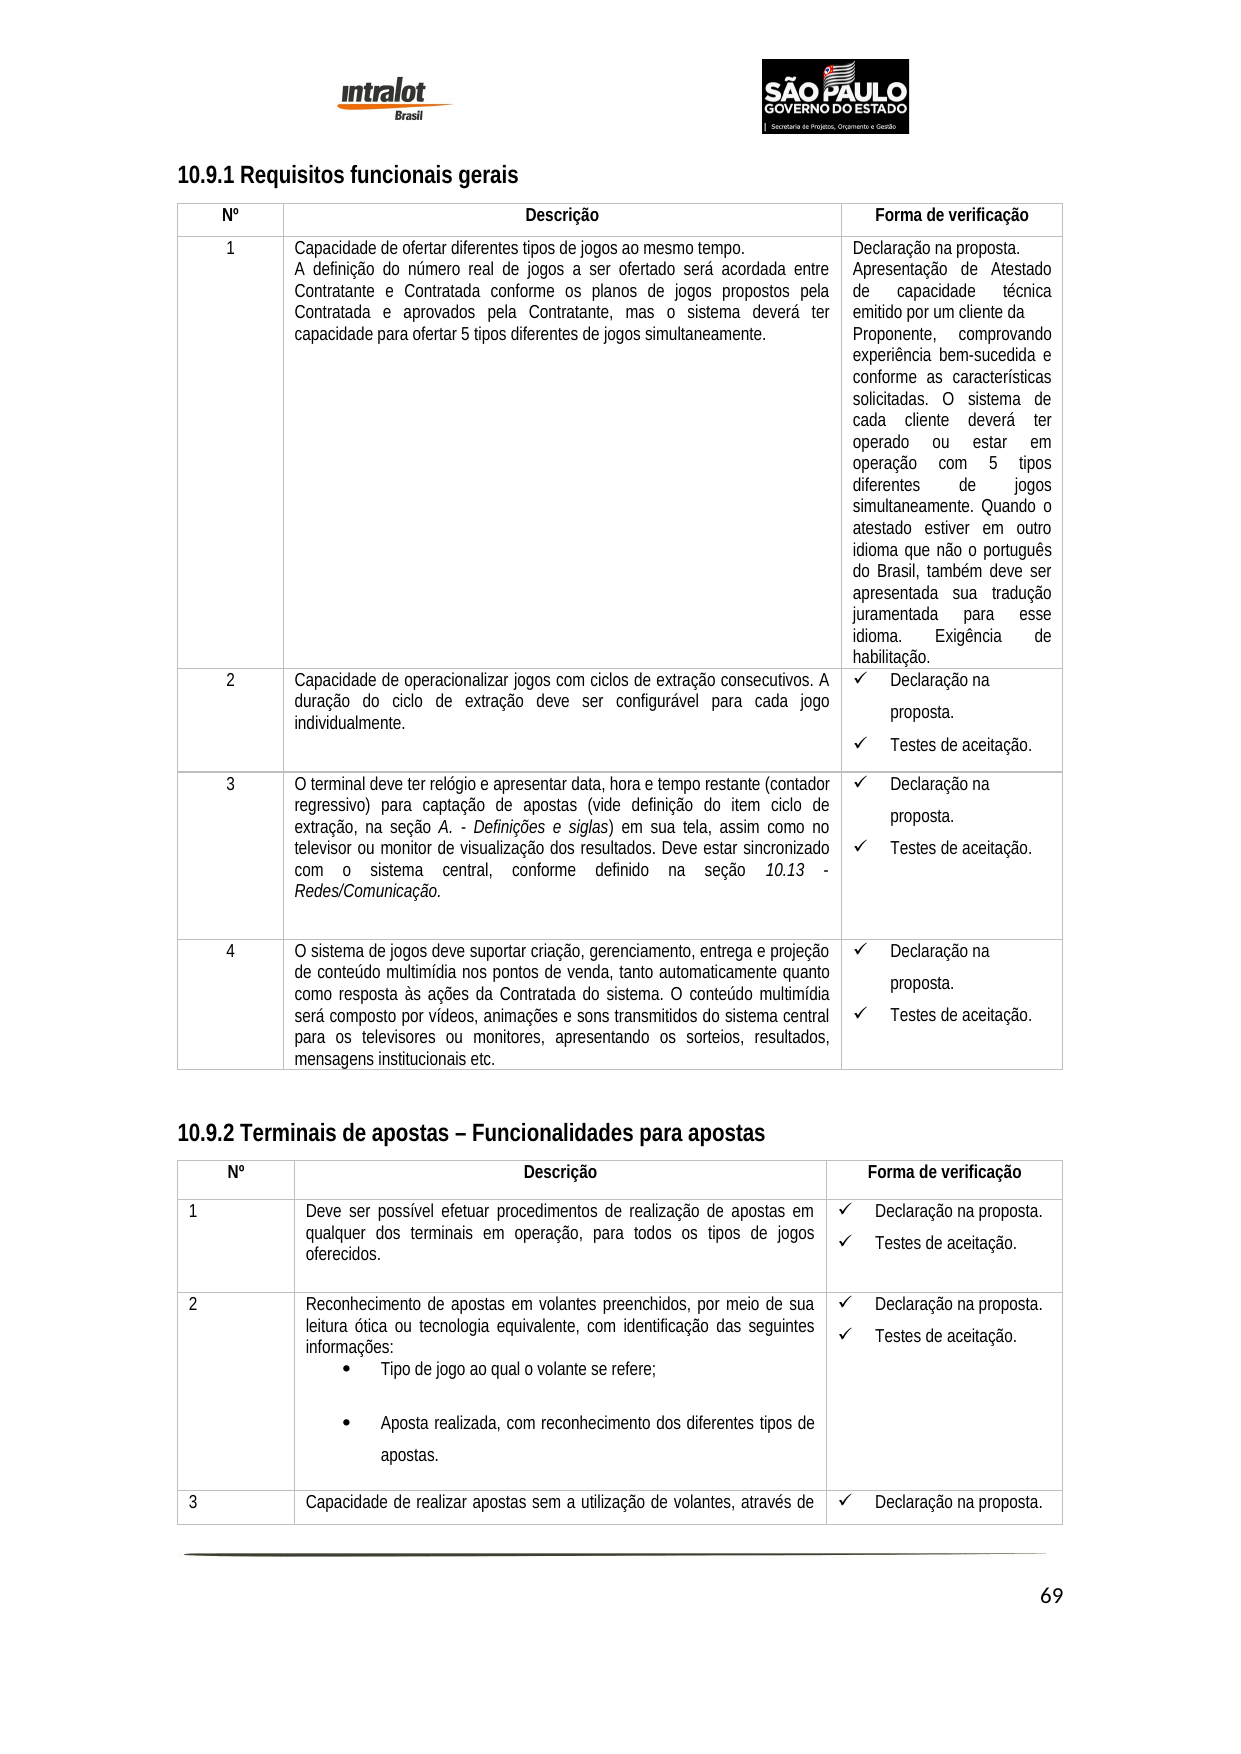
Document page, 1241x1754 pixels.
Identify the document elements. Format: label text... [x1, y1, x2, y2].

table_cell 3 [178, 1491, 294, 1524]
picture [177, 1551, 1046, 1558]
table_header Descrição [284, 204, 841, 236]
table_cell Capacidade de ofertar diferentes tipos de jogos ao mesmo tempo. A definição do número real de jogos a ser ofertado será acordada entre Contratante e Contratada conforme os planos de jogos propostos pela Contratada e aprovados pela Contratante, mas o sistema deverá ter capacidade para ofertar 5 tipos diferentes de jogos simultaneamente. [284, 237, 841, 668]
table_cell Declaração na proposta. Testes de aceitação. [827, 1293, 1062, 1490]
subtitle 10.9.1 Requisitos funcionais gerais [177, 159, 1063, 188]
table_cell Deve ser possível efetuar procedimentos de realização de apostas em qualquer dos terminais em operação, para todos os tipos de jogos oferecidos. [295, 1200, 826, 1292]
table_cell Declaração na proposta. Testes de aceitação. [827, 1491, 1062, 1524]
table_header Forma de verificação [842, 204, 1062, 236]
table_cell 2 [178, 669, 283, 771]
table_cell Declaração na proposta. Testes de aceitação. [827, 1200, 1062, 1292]
table_cell Capacidade de operacionalizar jogos com ciclos de extração consecutivos. A duração do ciclo de extração deve ser configurável para cada jogo individualmente. [284, 669, 841, 771]
table_cell Reconhecimento de apostas em volantes preenchidos, por meio de sua leitura ótica ou tecnologia equivalente, com identificação das seguintes informações: Tipo de jogo ao qual o volante se refere; Aposta realizada, com reconhecimento dos diferentes tipos de apostas. [295, 1293, 826, 1490]
table_header Forma de verificação [827, 1161, 1062, 1199]
table_cell Declaração na proposta. Testes de aceitação. [842, 773, 1062, 939]
table_header Nº [178, 204, 283, 236]
table_cell Declaração na proposta. Testes de aceitação. [842, 669, 1062, 771]
picture [762, 59, 910, 134]
table_cell Capacidade de realizar apostas sem a utilização de volantes, através de digitação dos prognósticos pela Contratada. [295, 1491, 826, 1524]
table_cell O sistema de jogos deve suportar criação, gerenciamento, entrega e projeção de conteúdo multimídia nos pontos de venda, tanto automaticamente quanto como resposta às ações da Contratada do sistema. O conteúdo multimídia será composto por vídeos, animações e sons transmitidos do sistema central para os televisores ou monitores, apresentando os sorteios, resultados, mensagens institucionais etc. [284, 940, 841, 1069]
table_cell Declaração na proposta. Testes de aceitação. [842, 940, 1062, 1069]
table_cell 2 [178, 1293, 294, 1490]
table_header Descrição [295, 1161, 826, 1199]
subtitle 10.9.2 Terminais de apostas – Funcionalidades para apostas [177, 1117, 1063, 1146]
table_cell Declaração na proposta. Apresentação de Atestado de capacidade técnica emitido por um cliente da Proponente, comprovando experiência bem-sucedida e conforme as características solicitadas. O sistema de cada cliente deverá ter operado ou estar em operação com 5 tipos diferentes de jogos simultaneamente. Quando o atestado estiver em outro idioma que não o português do Brasil, também deve ser apresentada sua tradução juramentada para esse idioma. Exigência de habilitação. [842, 237, 1062, 668]
table_cell 4 [178, 940, 283, 1069]
table_cell O terminal deve ter relógio e apresentar data, hora e tempo restante (contador regressivo) para captação de apostas (vide definição do item ciclo de extração, na seção A. - Definições e siglas) em sua tela, assim como no televisor ou monitor de visualização dos resultados. Deve estar sincronizado com o sistema central, conforme definido na seção 10.13 - Redes/Comunicação. [284, 773, 841, 939]
table_cell 1 [178, 1200, 294, 1292]
picture [331, 66, 457, 134]
table_header Nº [178, 1161, 294, 1199]
table_cell 3 [178, 773, 283, 939]
table_cell 1 [178, 237, 283, 668]
